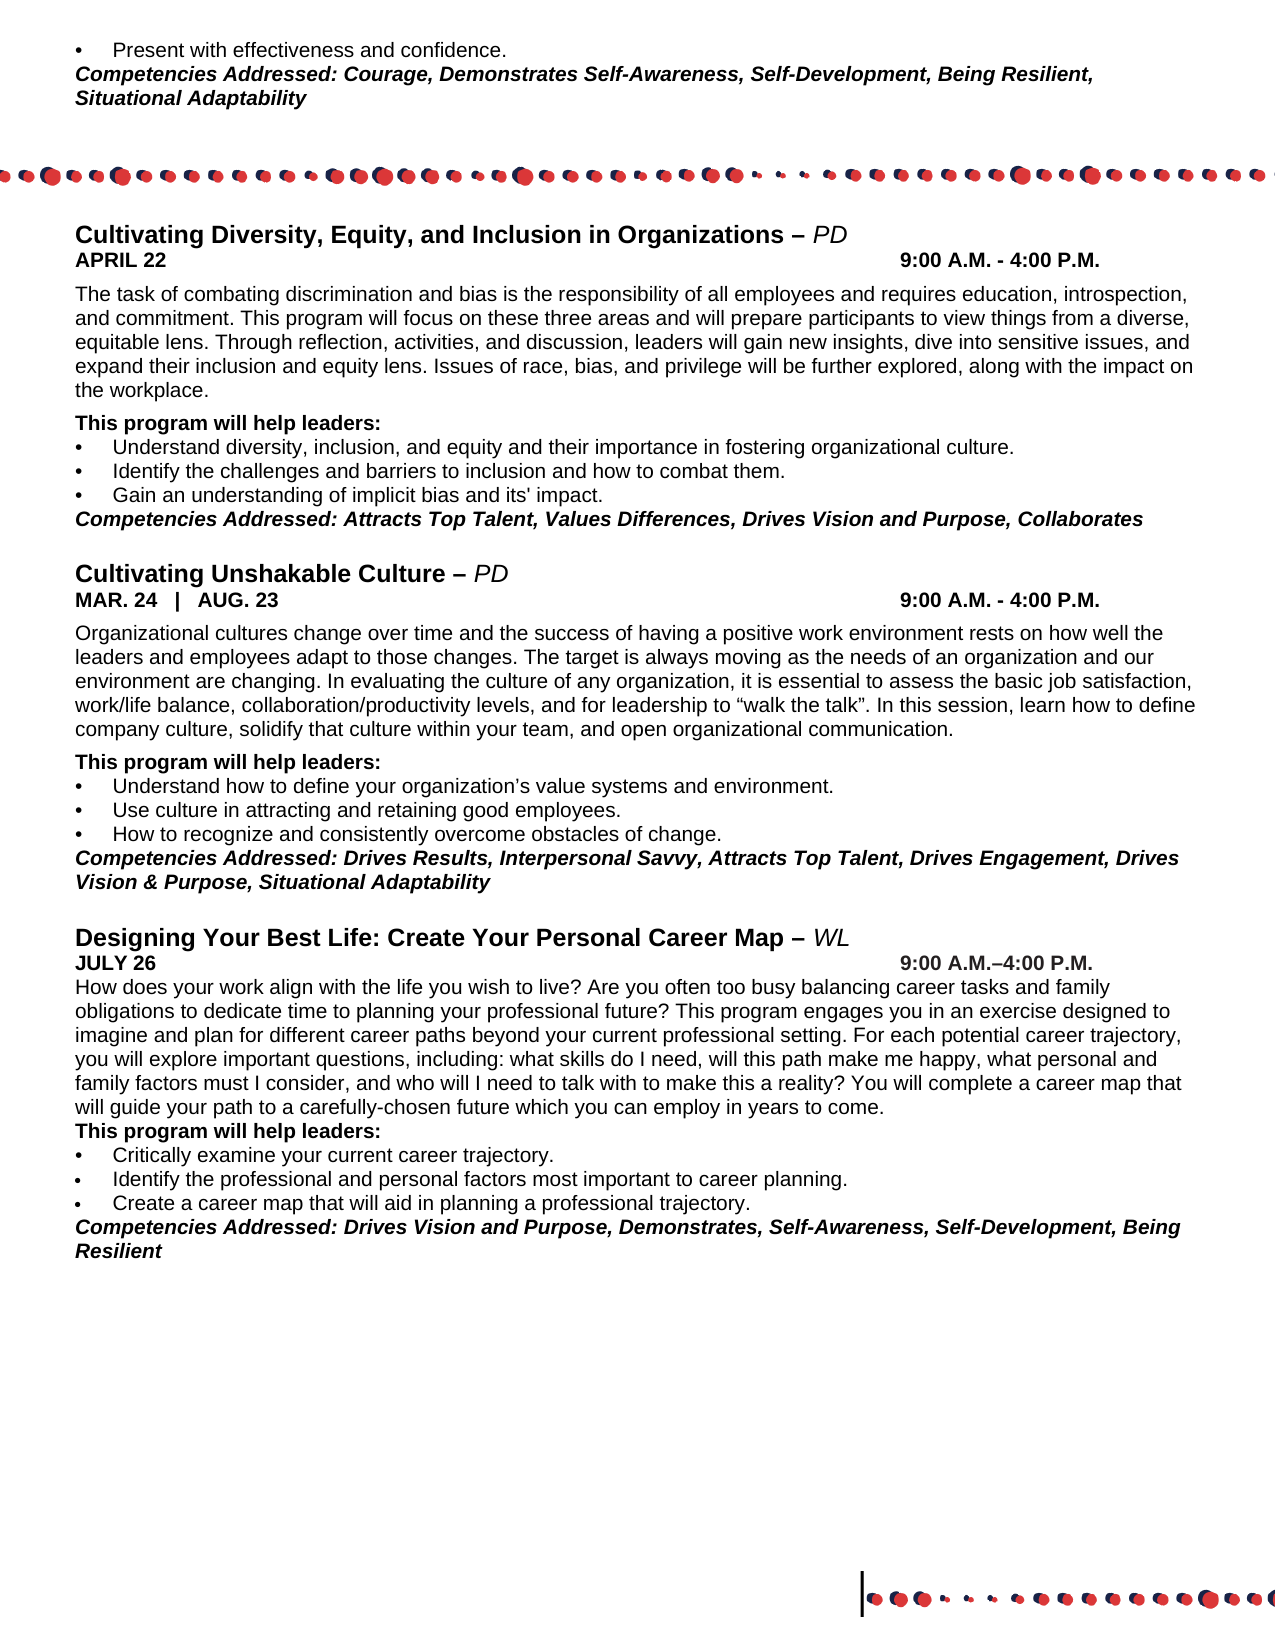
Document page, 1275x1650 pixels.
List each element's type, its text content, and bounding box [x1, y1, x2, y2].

text • How to recognize and consistently overcome obstacles of change. [75, 822, 1200, 846]
text • Critically examine your current career trajectory. [75, 1143, 1200, 1167]
text Competencies Addressed: Courage, Demonstrates Self-Awareness, Self-Development, Being Resilient, Situational Adaptability [75, 61, 1200, 109]
picture [0, 149, 1275, 194]
text Competencies Addressed: Drives Results, Interpersonal Savvy, Attracts Top Talent, Drives Engagement, Drives Vision & Purpose, Situational Adaptability [75, 846, 1200, 894]
text Cultivating Unshakable Culture – PD [75, 559, 1200, 587]
text • Understand how to define your organization’s value systems and environment. [75, 774, 1200, 798]
text This program will help leaders: [75, 411, 1200, 435]
text • Identify the challenges and barriers to inclusion and how to combat them. [75, 459, 1200, 483]
text • Gain an understanding of implicit bias and its' impact. [75, 483, 1200, 507]
text MAR. 24 | AUG. 23 9:00 A.M. - 4:00 P.M. [75, 587, 1200, 611]
list Identify the professional and personal factors most important to career planning. [75, 1167, 1200, 1191]
text Competencies Addressed: Drives Vision and Purpose, Demonstrates, Self-Awareness, Self-Development, Being Resilient [162, 1215, 1200, 1263]
text This program will help leaders: [75, 750, 1200, 774]
text Designing Your Best Life: Create Your Personal Career Map – WL [75, 922, 1200, 951]
text This program will help leaders: [75, 1119, 1200, 1143]
text The task of combating discrimination and bias is the responsibility of all employees and requires education, introspection, and commitment. This program will focus on these three areas and will prepare participants to view things from a diverse, equitable lens. Through reflection, activities, and discussion, leaders will gain new insights, dive into sensitive issues, and expand their inclusion and equity lens. Issues of race, bias, and privilege will be further explored, along with the impact on the workplace. [75, 282, 1200, 401]
text Organizational cultures change over time and the success of having a positive work environment rests on how well the leaders and employees adapt to those changes. The target is always moving as the needs of an organization and our environment are changing. In evaluating the culture of any organization, it is essential to assess the basic job satisfaction, work/life balance, collaboration/productivity levels, and for leadership to “walk the talk”. In this session, learn how to define company culture, solidify that culture within your team, and open organizational communication. [75, 621, 1200, 741]
text APRIL 22 9:00 A.M. - 4:00 P.M. [75, 248, 1200, 272]
text Cultivating Diversity, Equity, and Inclusion in Organizations – PD [75, 219, 1200, 248]
text • Understand diversity, inclusion, and equity and their importance in fostering organizational culture. [75, 435, 1200, 459]
text JULY 26 9:00 A.M.–4:00 P.M. [75, 951, 1200, 975]
picture [860, 1571, 1275, 1617]
text • Use culture in attracting and retaining good employees. [75, 798, 1200, 822]
text • Present with effectiveness and confidence. [75, 37, 1200, 61]
text How does your work align with the life you wish to live? Are you often too busy balancing career tasks and family obligations to dedicate time to planning your professional future? This program engages you in an exercise designed to imagine and plan for different career paths beyond your current professional setting. For each potential career trajectory, you will explore important questions, including: what skills do I need, will this path make me happy, what personal and family factors must I consider, and who will I need to talk with to make this a reality? You will complete a career map that will guide your path to a carefully-chosen future which you can employ in years to come. [75, 975, 1200, 1119]
list Create a career map that will aid in planning a professional trajectory. [75, 1191, 1200, 1215]
text Competencies Addressed: Attracts Top Talent, Values Differences, Drives Vision and Purpose, Collaborates [75, 507, 1200, 531]
